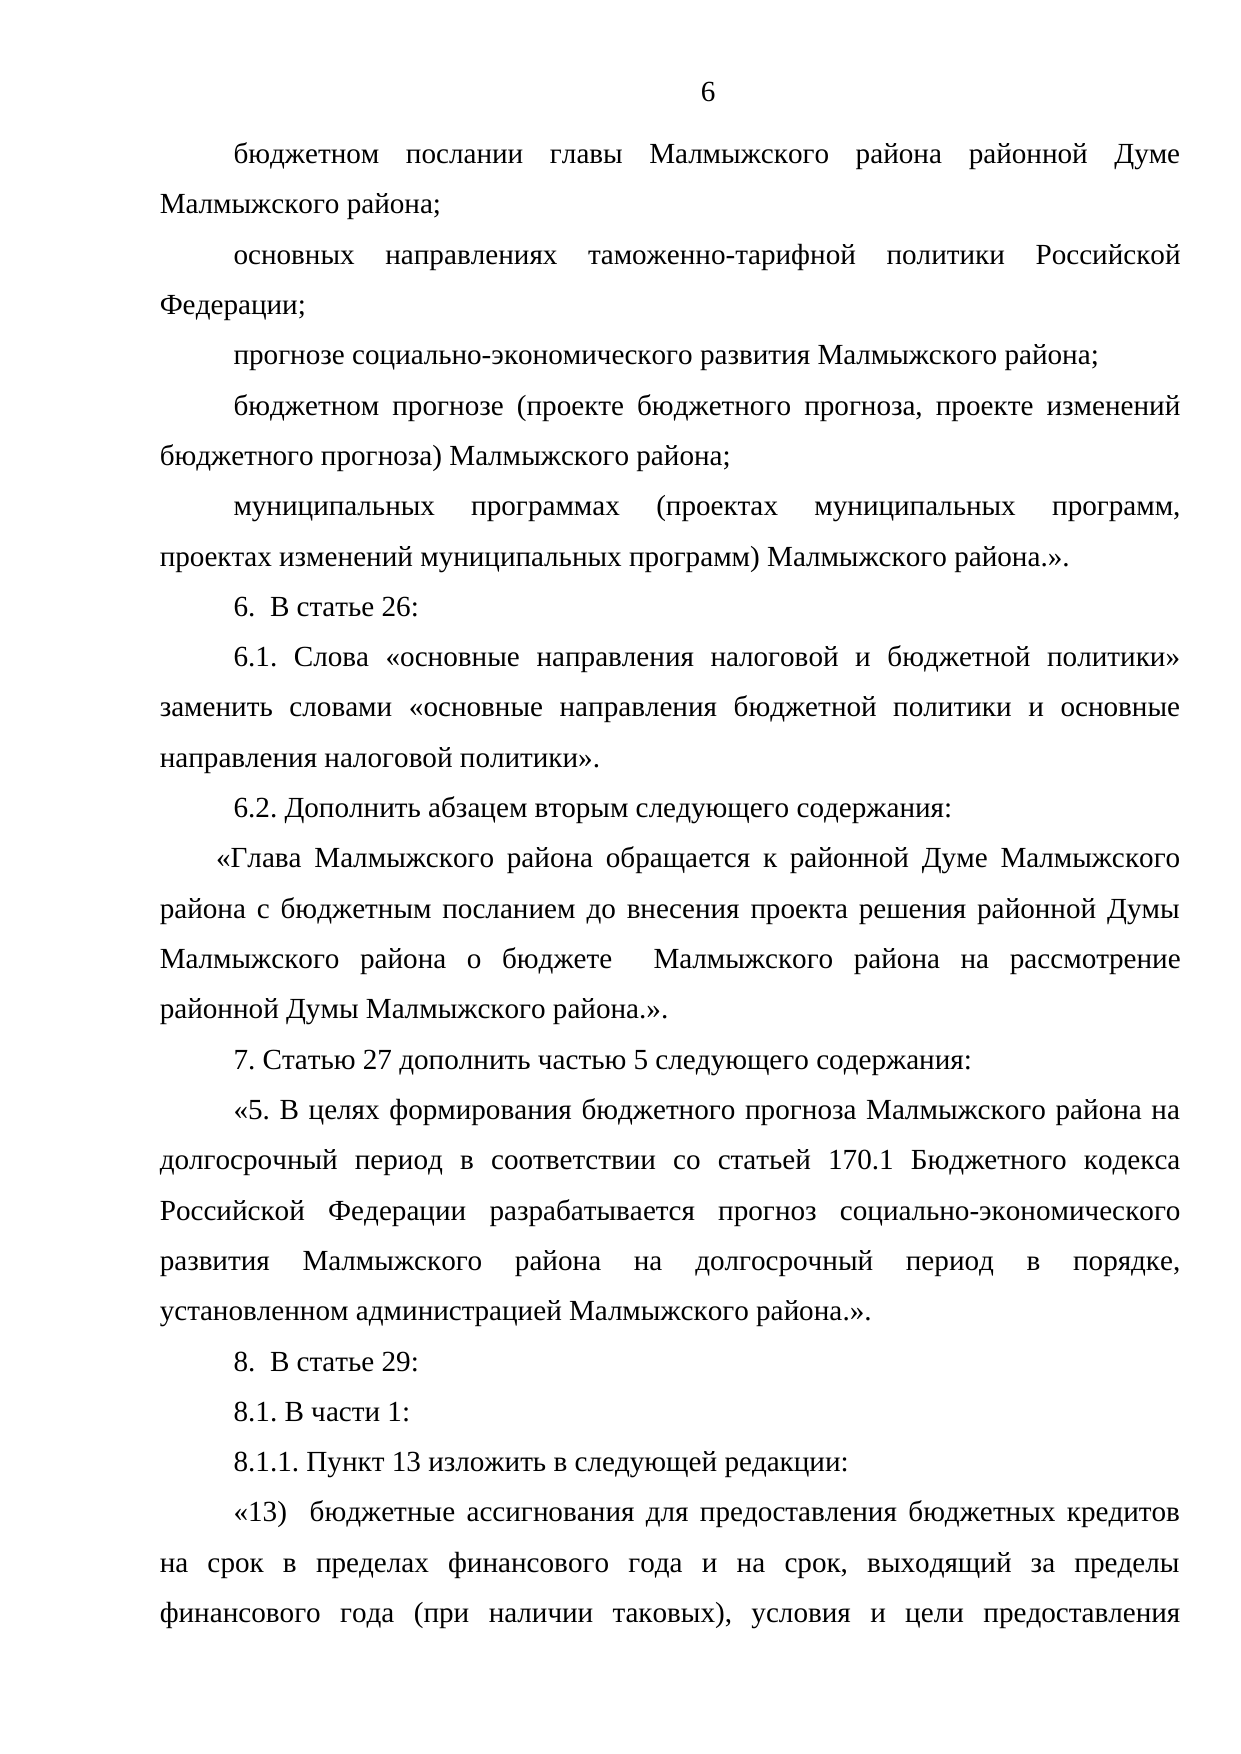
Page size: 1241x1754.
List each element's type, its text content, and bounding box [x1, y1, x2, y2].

text 8.1.1. Пункт 13 изложить в следующей редакции: [159, 1444, 1181, 1478]
text «5. В целях формирования бюджетного прогноза Малмыжского района на долгосрочный период в соответствии со статьей 170.1 Бюджетного кодекса Российской Федерации разрабатывается прогноз социально-экономического развития Малмыжского района на долгосрочный период в порядке, установленном администрацией Малмыжского района.». [159, 1092, 1181, 1327]
text 6.1. Слова «основные направления налоговой и бюджетной политики» заменить словами «основные направления бюджетной политики и основные направления налоговой политики». [159, 639, 1181, 773]
text 7. Статью 27 дополнить частью 5 следующего содержания: [159, 1042, 1181, 1075]
text бюджетном прогнозе (проекте бюджетного прогноза, проекте изменений бюджетного прогноза) Малмыжского района; [159, 388, 1181, 472]
text основных направлениях таможенно-тарифной политики Российской Федерации; [159, 237, 1181, 321]
text 6.2. Дополнить абзацем вторым следующего содержания: [159, 790, 1181, 824]
text 8. В статье 29: [159, 1344, 1181, 1377]
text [159, 1494, 1181, 1629]
text бюджетном послании главы Малмыжского района районной Думе Малмыжского района; [159, 136, 1181, 220]
text «Глава Малмыжского района обращается к районной Думе Малмыжского района с бюджетным посланием до внесения проекта решения районной Думы Малмыжского района о бюджете Малмыжского района на рассмотрение районной Думы Малмыжского района.». [159, 841, 1181, 1025]
text муниципальных программах (проектах муниципальных программ, проектах изменений муниципальных программ) Малмыжского района.». [159, 488, 1181, 572]
text 8.1. В части 1: [159, 1394, 1181, 1427]
text прогнозе социально-экономического развития Малмыжского района; [159, 337, 1181, 371]
text 6. В статье 26: [159, 589, 1181, 622]
